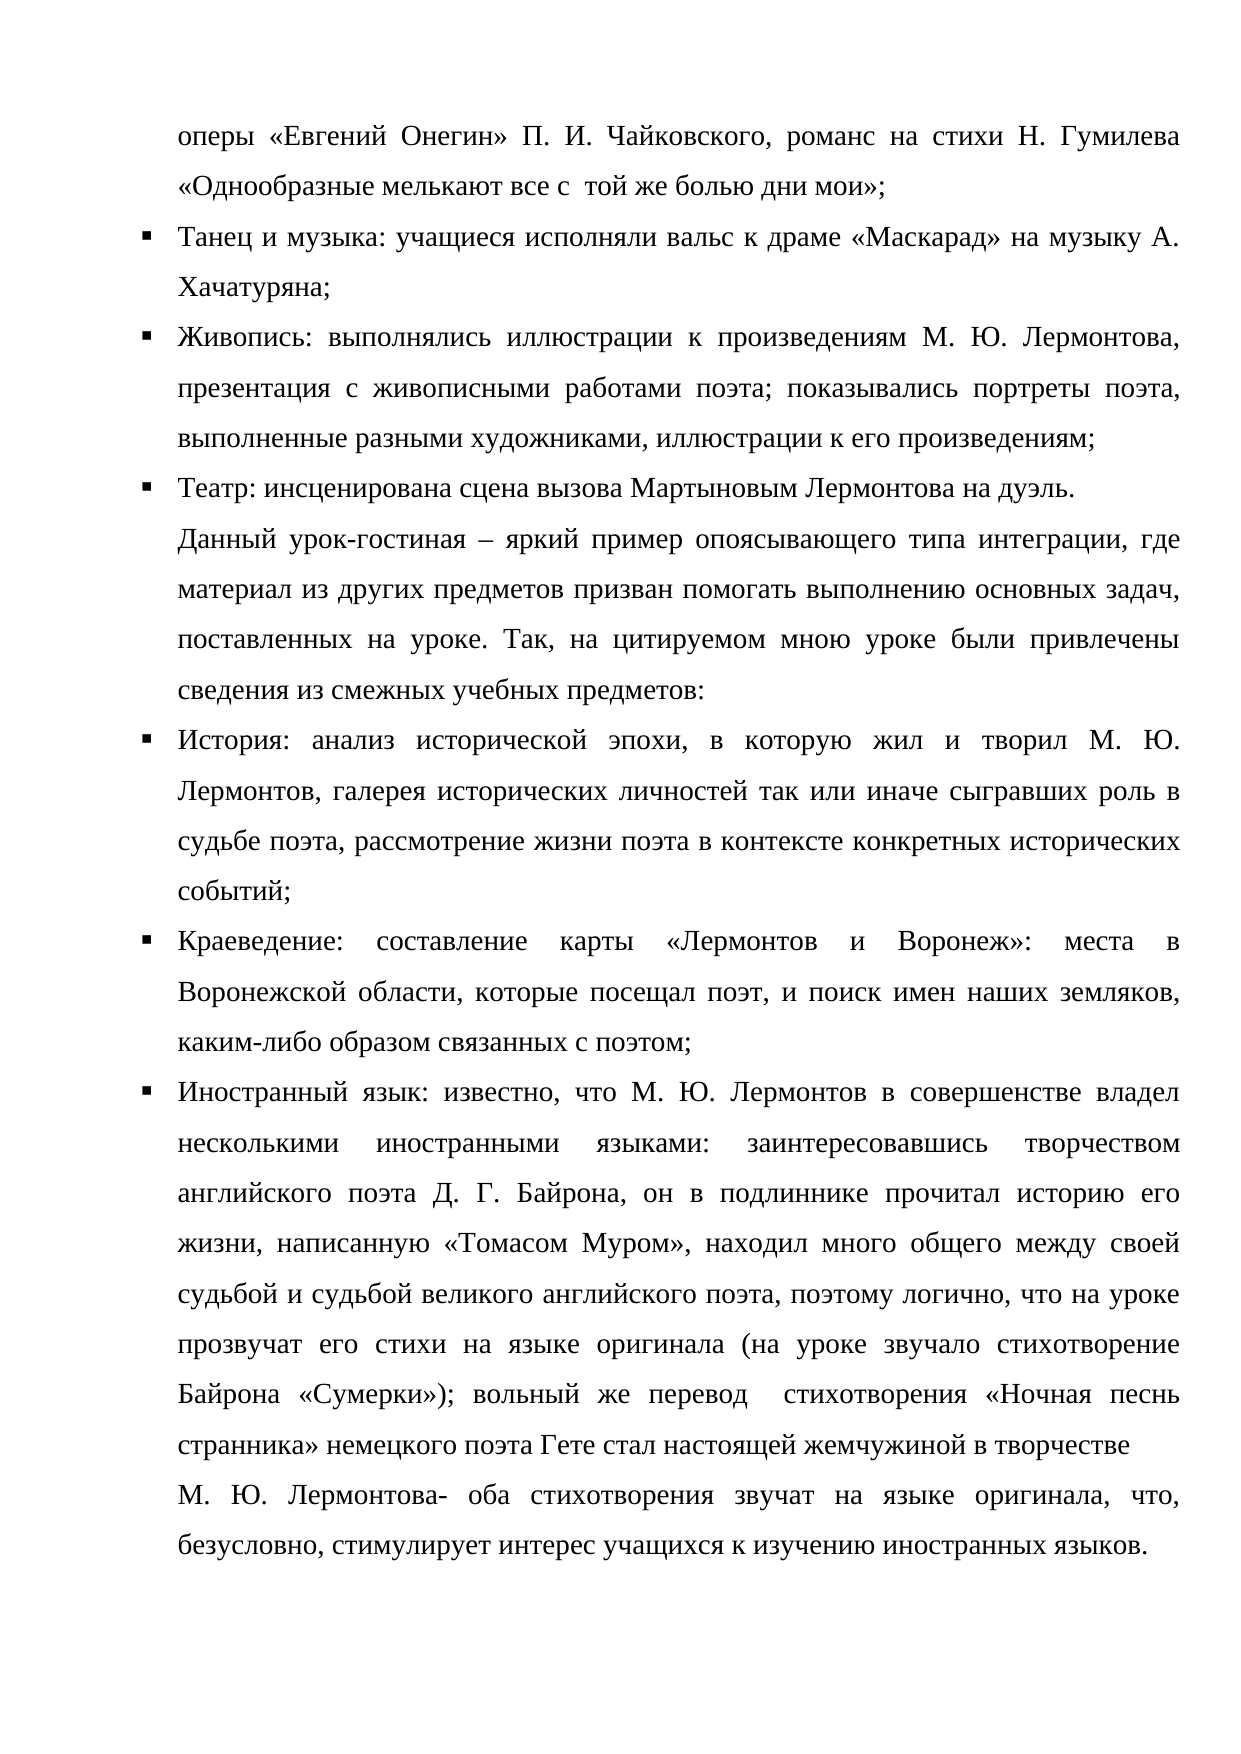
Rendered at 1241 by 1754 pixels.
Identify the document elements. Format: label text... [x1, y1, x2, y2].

list Театр: инсценирована сцена вызова Мартыновым Лермонтова на дуэль. [140, 471, 1181, 504]
list Краеведение: составление карты «Лермонтов и Воронеж»: места в Воронежской области, которые посещал поэт, и поиск имен наших земляков, каким-либо образом связанных с поэтом; [140, 923, 1181, 1058]
text Данный урок-гостиная – яркий пример опоясывающего типа интеграции, где материал из других предметов призван помогать выполнению основных задач, поставленных на уроке. Так, на цитируемом мною уроке были привлечены сведения из смежных учебных предметов: [177, 521, 1181, 705]
list Иностранный язык: известно, что М. Ю. Лермонтов в совершенстве владел несколькими иностранными языками: заинтересовавшись творчеством английского поэта Д. Г. Байрона, он в подлиннике прочитал историю его жизни, написанную «Томасом Муром», находил много общего между своей судьбой и судьбой великого английского поэта, поэтому логично, что на уроке прозвучат его стихи на языке оригинала (на уроке звучало стихотворение Байрона «Сумерки»); вольный же перевод стихотворения «Ночная песнь странника» немецкого поэта Гете стал настоящей жемчужиной в творчестве [140, 1074, 1181, 1460]
list М. Ю. Лермонтова- оба стихотворения звучат на языке оригинала, что, безусловно, стимулирует интерес учащихся к изучению иностранных языков. [177, 1477, 1181, 1561]
list Танец и музыка: учащиеся исполняли вальс к драме «Маскарад» на музыку А. Хачатуряна; [140, 219, 1181, 303]
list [140, 118, 1181, 202]
list История: анализ исторической эпохи, в которую жил и творил М. Ю. Лермонтов, галерея исторических личностей так или иначе сыгравших роль в судьбе поэта, рассмотрение жизни поэта в контексте конкретных исторических событий; [140, 722, 1181, 907]
list Живопись: выполнялись иллюстрации к произведениям М. Ю. Лермонтова, презентация с живописными работами поэта; показывались портреты поэта, выполненные разными художниками, иллюстрации к его произведениям; [140, 319, 1181, 454]
